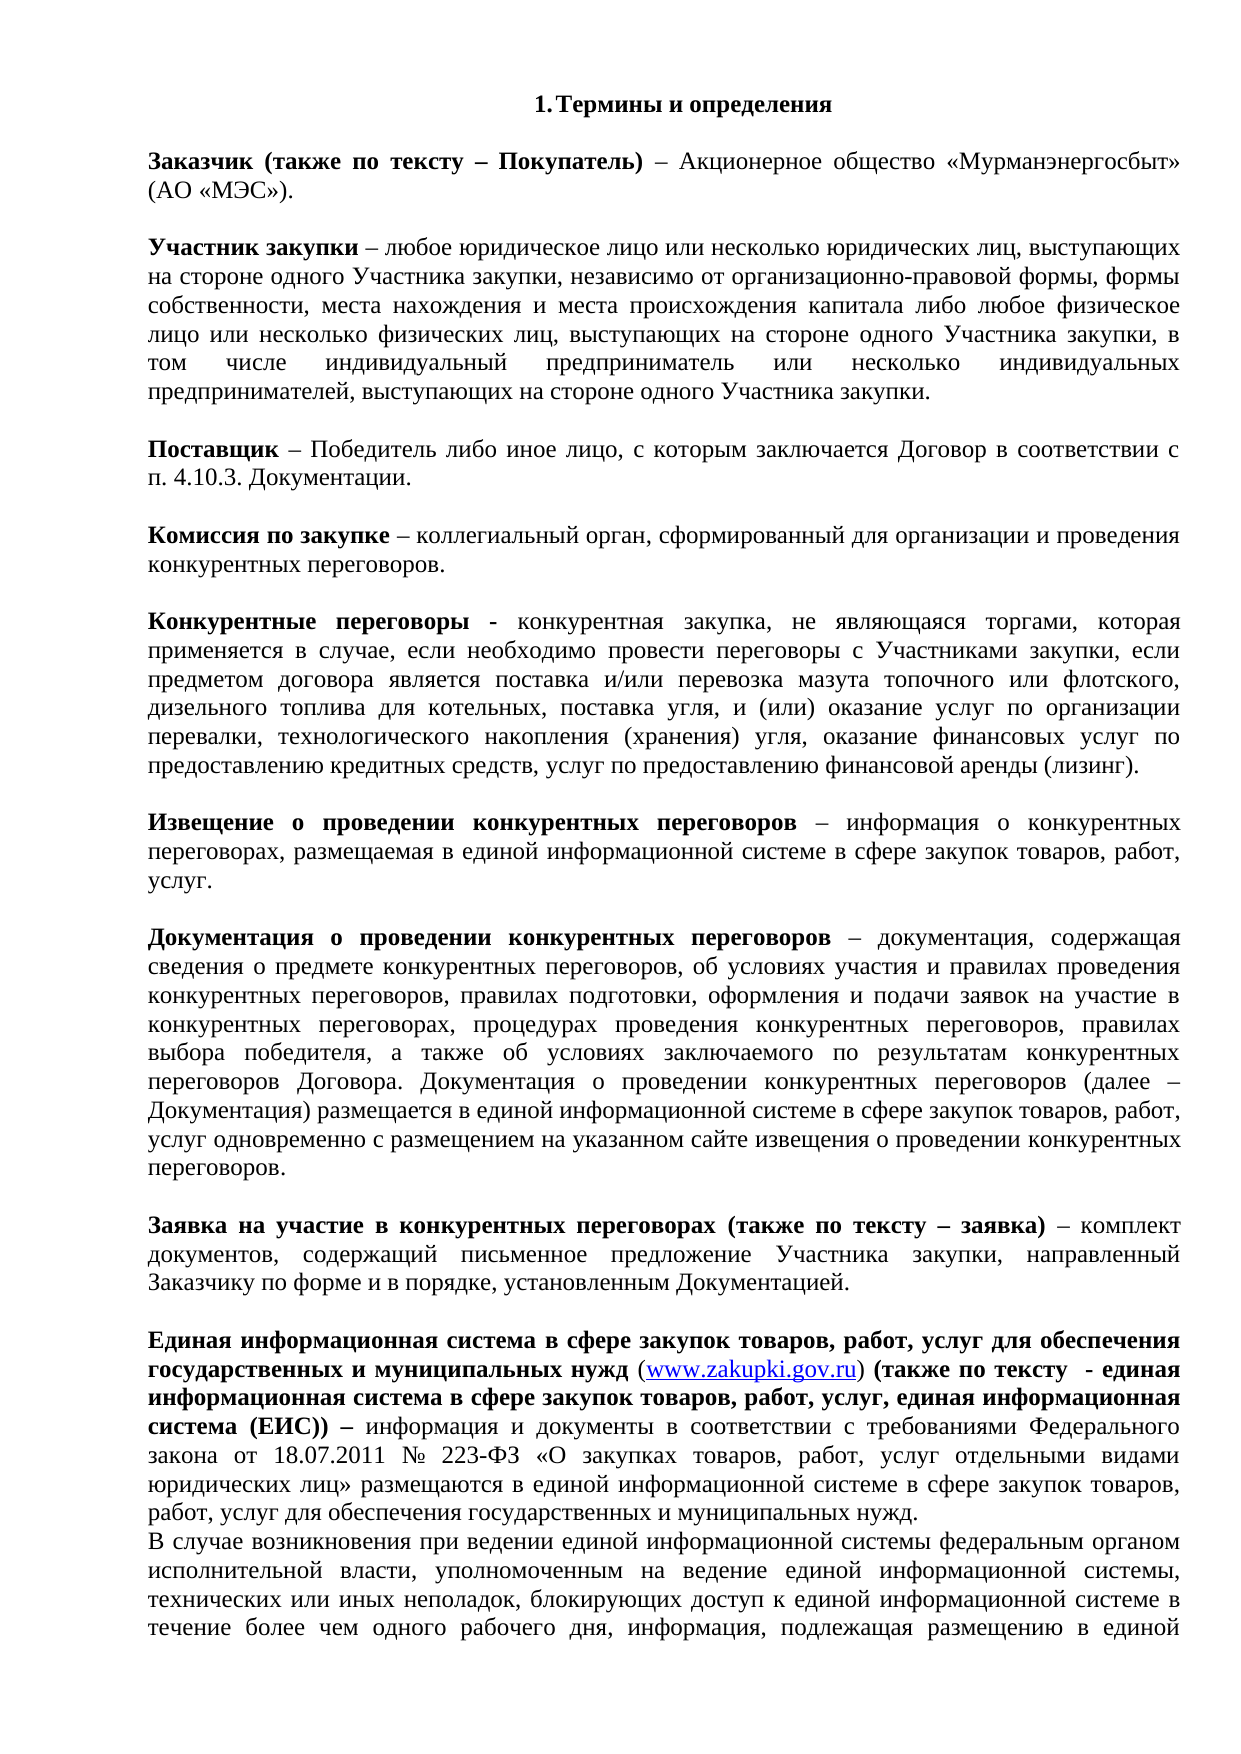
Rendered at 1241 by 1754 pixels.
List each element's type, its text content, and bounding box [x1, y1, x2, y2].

text Конкурентные переговоры - конкурентная закупка, не являющаяся торгами, которая применяется в случае, если необходимо провести переговоры с Участниками закупки, если предметом договора является поставка и/или перевозка мазута топочного или флотского, дизельного топлива для котельных, поставка угля, и (или) оказание услуг по организации перевалки, технологического накопления (хранения) угля, оказание финансовых услуг по предоставлению кредитных средств, услуг по предоставлению финансовой аренды (лизинг). [148, 606, 1181, 779]
text Комиссия по закупке – коллегиальный орган, сформированный для организации и проведения конкурентных переговоров. [148, 520, 1181, 577]
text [148, 1526, 1181, 1641]
text Извещение о проведении конкурентных переговоров – информация о конкурентных переговорах, размещаемая в единой информационной системе в сфере закупок товаров, работ, услуг. [148, 807, 1181, 894]
list Термины и определения [185, 89, 1181, 117]
text Участник закупки – любое юридическое лицо или несколько юридических лиц, выступающих на стороне одного Участника закупки, независимо от организационно-правовой формы, формы собственности, места нахождения и места происхождения капитала либо любое физическое лицо или несколько физических лиц, выступающих на стороне одного Участника закупки, в том числе индивидуальный предприниматель или несколько индивидуальных предпринимателей, выступающих на стороне одного Участника закупки. [148, 232, 1181, 405]
text Заказчик (также по тексту – Покупатель) – Акционерное общество «Мурманэнергосбыт» (АО «МЭС»). [148, 146, 1181, 204]
text Поставщик – Победитель либо иное лицо, с которым заключается Договор в соответствии с п. 4.10.3. Документации. [148, 434, 1181, 491]
text Заявка на участие в конкурентных переговорах (также по тексту – заявка) – комплект документов, содержащий письменное предложение Участника закупки, направленный Заказчику по форме и в порядке, установленным Документацией. [148, 1210, 1181, 1296]
text Документация о проведении конкурентных переговоров – документация, содержащая сведения о предмете конкурентных переговоров, об условиях участия и правилах проведения конкурентных переговоров, правилах подготовки, оформления и подачи заявок на участие в конкурентных переговорах, процедурах проведения конкурентных переговоров, правилах выбора победителя, а также об условиях заключаемого по результатам конкурентных переговоров Договора. Документация о проведении конкурентных переговоров (далее – Документация) размещается в единой информационной системе в сфере закупок товаров, работ, услуг одновременно с размещением на указанном сайте извещения о проведении конкурентных переговоров. [148, 922, 1181, 1181]
text Единая информационная система в сфере закупок товаров, работ, услуг для обеспечения государственных и муниципальных нужд (www.zakupki.gov.ru) (также по тексту - единая информационная система в сфере закупок товаров, работ, услуг, единая информационная система (ЕИС)) – информация и документы в соответствии с требованиями Федерального закона от 18.07.2011 № 223-ФЗ «О закупках товаров, работ, услуг отдельными видами юридических лиц» размещаются в единой информационной системе в сфере закупок товаров, работ, услуг для обеспечения государственных и муниципальных нужд. [148, 1325, 1181, 1526]
